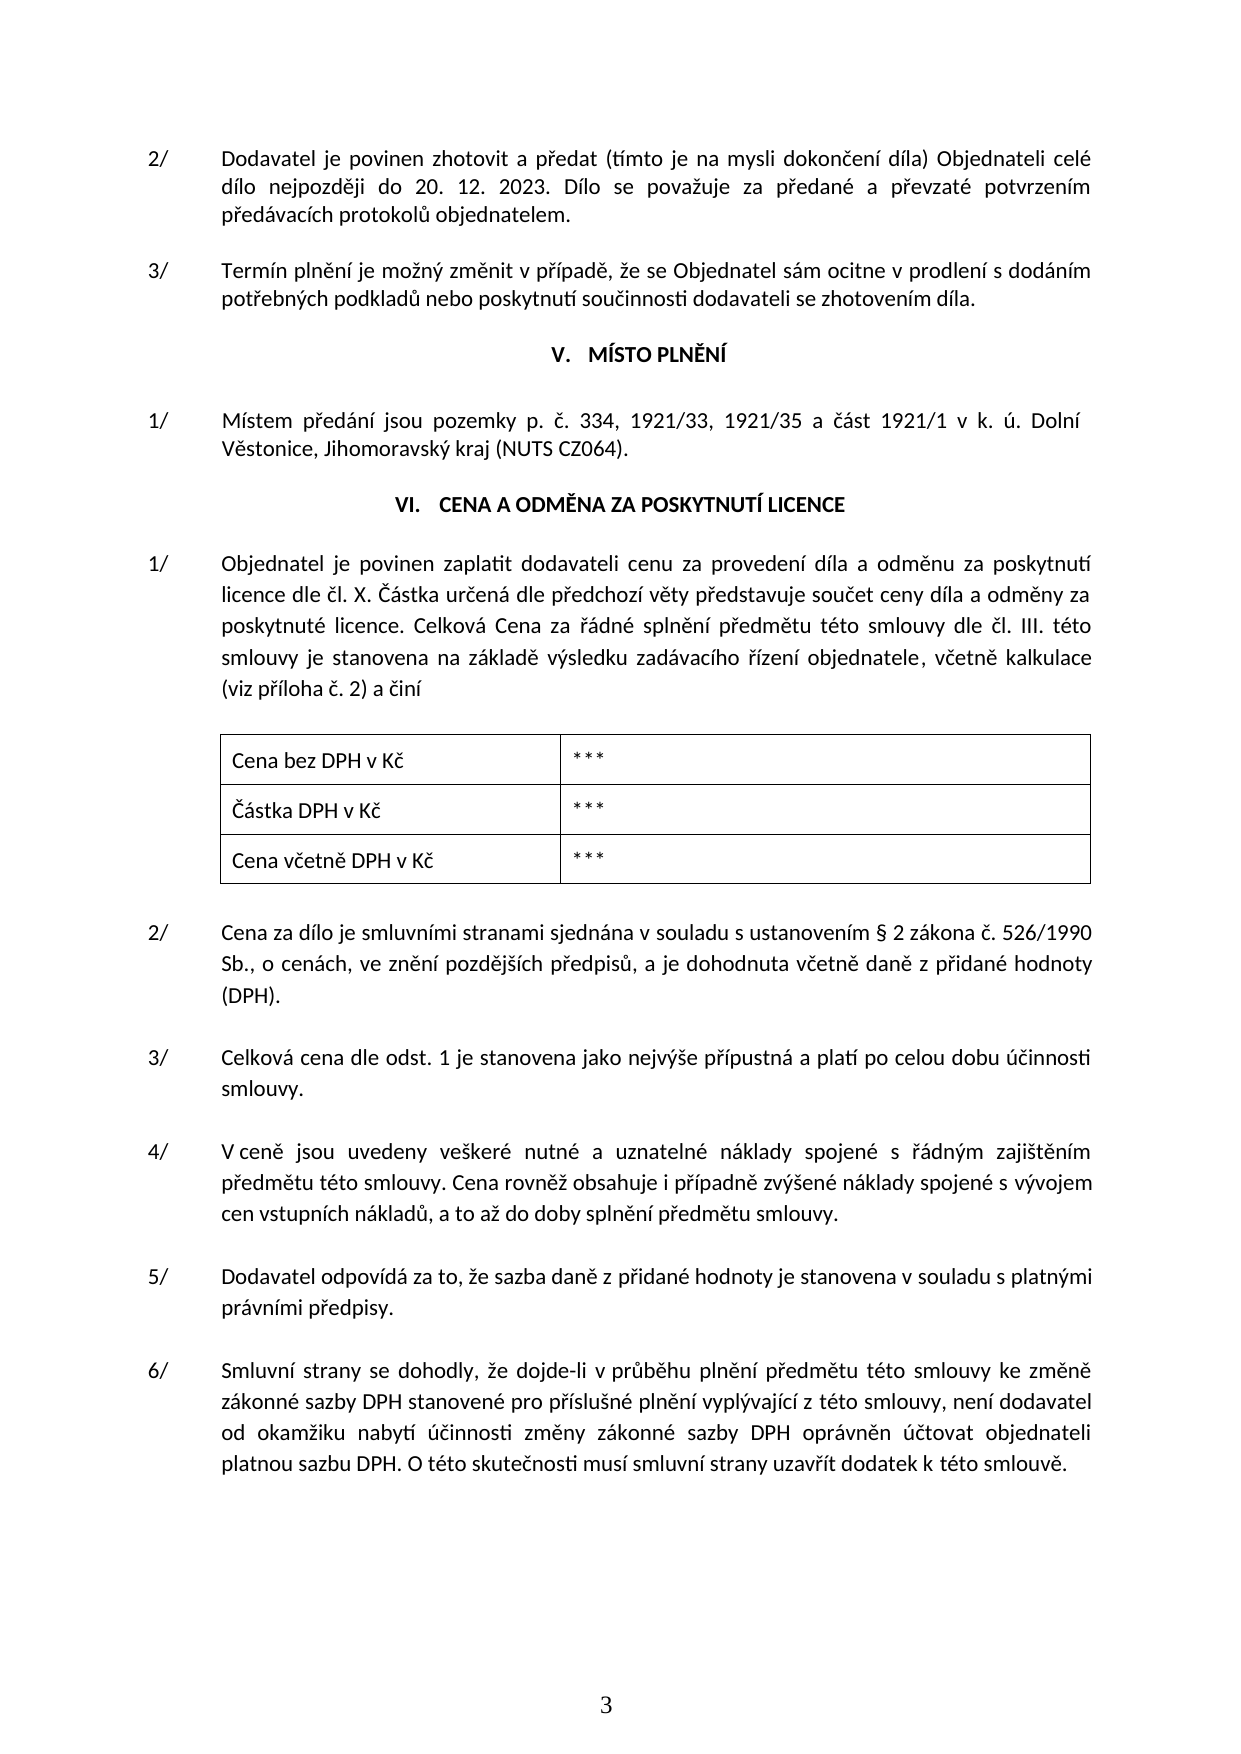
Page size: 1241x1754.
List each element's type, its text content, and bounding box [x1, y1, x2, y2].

text 2/ Dodavatel je povinen zhotovit a předat (tímto je na mysli dokončení díla) Objednateli celé dílo nejpozději do 20. 12. 2023. Dílo se považuje za předané a převzaté potvrzením předávacích protokolů objednatelem. [148, 144, 1092, 228]
table_cell *** [561, 835, 1090, 883]
table_cell Cena včetně DPH v Kč [221, 835, 560, 883]
text 6/ Smluvní strany se dohodly, že dojde-li v průběhu plnění předmětu této smlouvy ke změně zákonné sazby DPH stanovené pro příslušné plnění vyplývající z této smlouvy, není dodavatel od okamžiku nabytí účinnosti změny zákonné sazby DPH oprávněn účtovat objednateli platnou sazbu DPH. O této skutečnosti musí smluvní strany uzavřít dodatek k této smlouvě. [148, 1353, 1092, 1478]
text 4/ V ceně jsou uvedeny veškeré nutné a uznatelné náklady spojené s řádným zajištěním předmětu této smlouvy. Cena rovněž obsahuje i případně zvýšené náklady spojené s vývojem cen vstupních nákladů, a to až do doby splnění předmětu smlouvy. [148, 1134, 1092, 1228]
table_header *** [561, 735, 1090, 784]
text 3/ Termín plnění je možný změnit v případě, že se Objednatel sám ocitne v prodlení s dodáním potřebných podkladů nebo poskytnutí součinnosti dodavateli se zhotovením díla. [148, 256, 1092, 312]
text 2/ Cena za dílo je smluvními stranami sjednána v souladu s ustanovením § 2 zákona č. 526/1990 Sb., o cenách, ve znění pozdějších předpisů, a je dohodnuta včetně daně z přidané hodnoty (DPH). [148, 916, 1092, 1009]
text 3/ Celková cena dle odst. 1 je stanovena jako nejvýše přípustná a platí po celou dobu účinnosti smlouvy. [148, 1041, 1092, 1103]
table_cell Částka DPH v Kč [221, 785, 560, 833]
text V. MÍSTO PLNĚNÍ [185, 340, 1092, 368]
text VI. CENA A ODMĚNA ZA POSKYTNUTÍ LICENCE [148, 490, 1092, 518]
text 5/ Dodavatel odpovídá za to, že sazba daně z přidané hodnoty je stanovena v souladu s platnými právními předpisy. [148, 1259, 1092, 1322]
table_header Cena bez DPH v Kč [221, 735, 560, 784]
text 1/ Místem předání jsou pozemky p. č. 334, 1921/33, 1921/35 a část 1921/1 v k. ú. Dolní Věstonice, Jihomoravský kraj (NUTS CZ064). [148, 406, 1092, 462]
text 1/ Objednatel je povinen zaplatit dodavateli cenu za provedení díla a odměnu za poskytnutí licence dle čl. X. Částka určená dle předchozí věty představuje součet ceny díla a odměny za poskytnuté licence. Celková Cena za řádné splnění předmětu této smlouvy dle čl. III. této smlouvy je stanovena na základě výsledku zadávacího řízení objednatele, včetně kalkulace (viz příloha č. 2) a činí [148, 546, 1092, 703]
table_cell *** [561, 785, 1090, 833]
